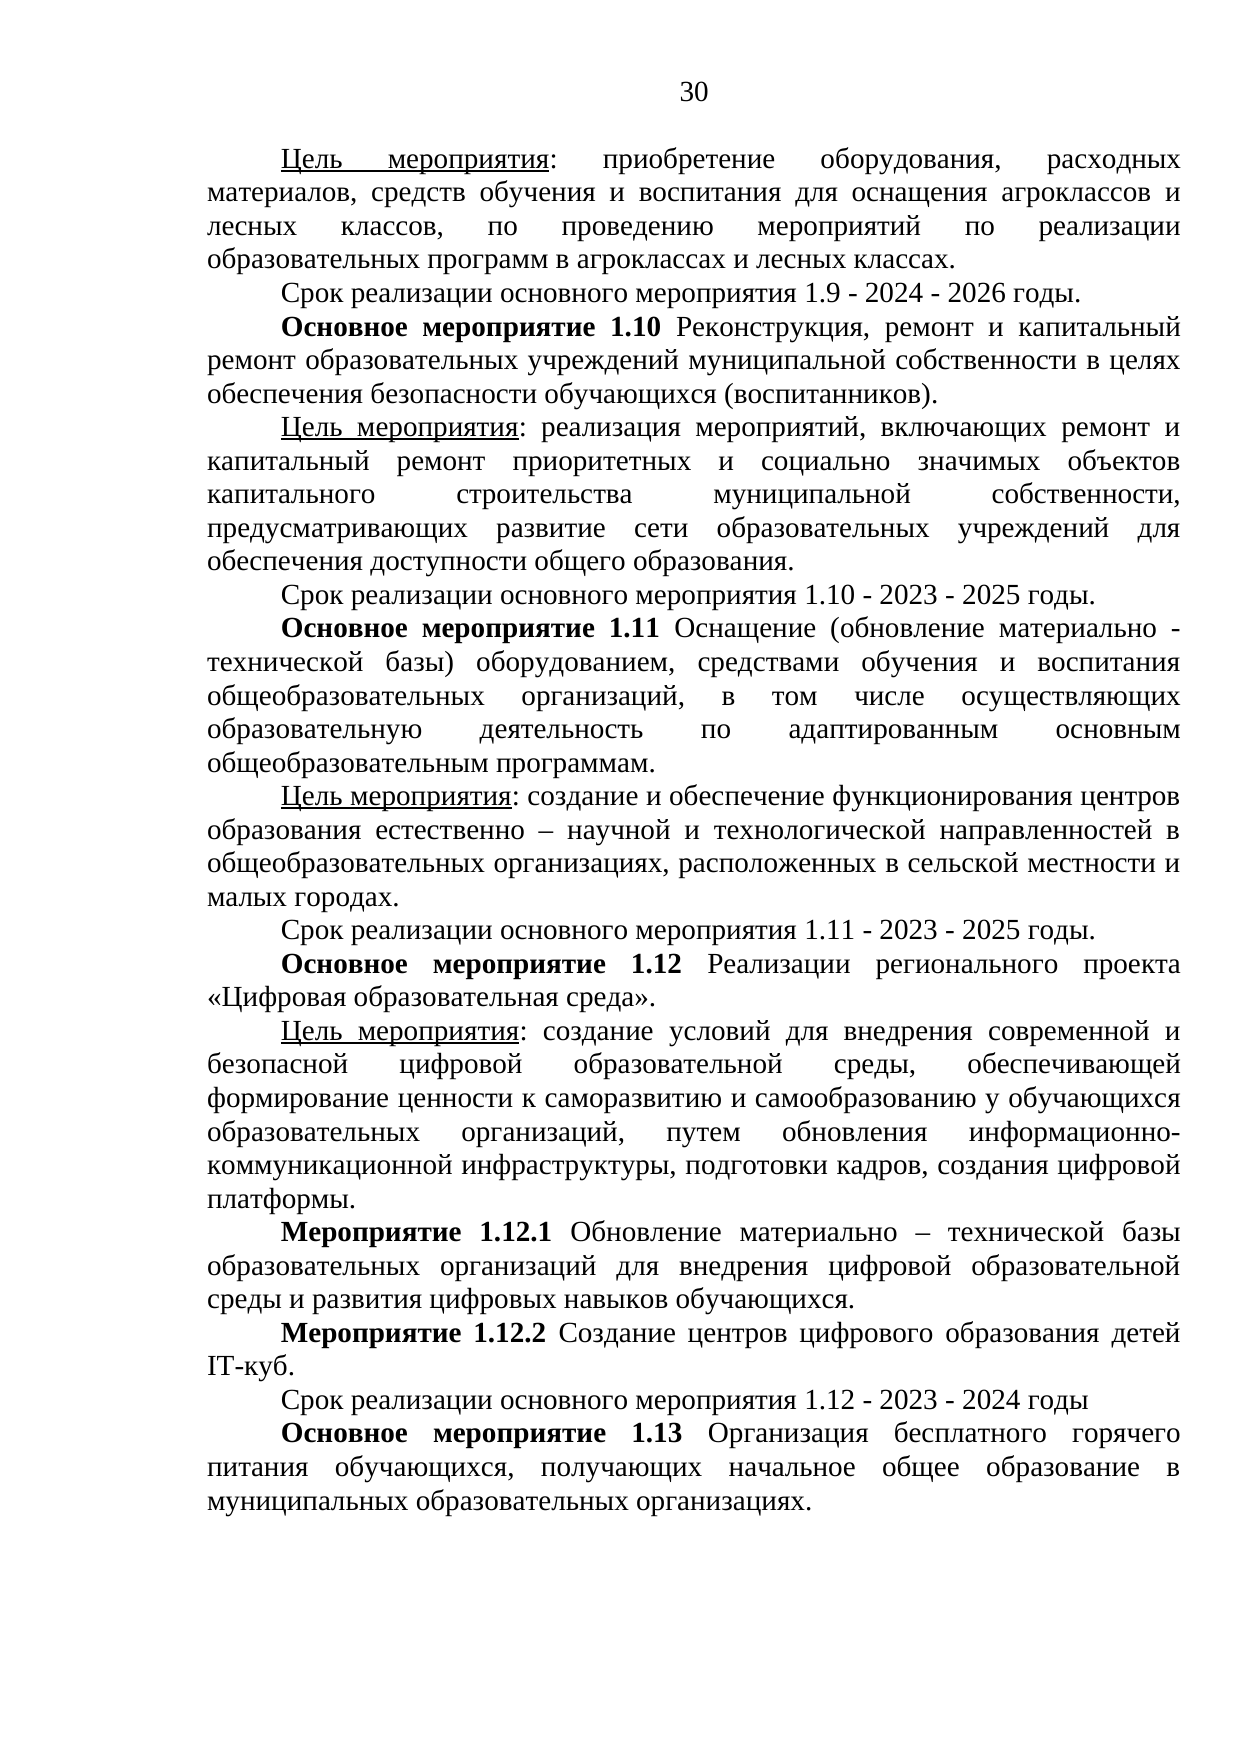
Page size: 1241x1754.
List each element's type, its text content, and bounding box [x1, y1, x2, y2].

text Мероприятие 1.12.1 Обновление материально – технической базы образовательных организаций для внедрения цифровой образовательной среды и развития цифровых навыков обучающихся. [207, 1214, 1181, 1315]
text Цель мероприятия: приобретение оборудования, расходных материалов, средств обучения и воспитания для оснащения агроклассов и лесных классов, по проведению мероприятий по реализации образовательных программ в агроклассах и лесных классах. [207, 141, 1181, 275]
text Цель мероприятия: реализация мероприятий, включающих ремонт и капитальный ремонт приоритетных и социально значимых объектов капитального строительства муниципальной собственности, предусматривающих развитие сети образовательных учреждений для обеспечения доступности общего образования. [207, 409, 1181, 577]
text Цель мероприятия: создание и обеспечение функционирования центров образования естественно – научной и технологической направленностей в общеобразовательных организациях, расположенных в сельской местности и малых городах. [207, 778, 1181, 912]
text Основное мероприятие 1.12 Реализации регионального проекта «Цифровая образовательная среда». [207, 946, 1181, 1013]
text Основное мероприятие 1.13 Организация бесплатного горячего питания обучающихся, получающих начальное общее образование в муниципальных образовательных организациях. [207, 1416, 1181, 1516]
text Мероприятие 1.12.2 Создание центров цифрового образования детей IT-куб. [207, 1315, 1181, 1382]
text Срок реализации основного мероприятия 1.9 - 2024 - 2026 годы. [207, 275, 1181, 309]
text Основное мероприятие 1.10 Реконструкция, ремонт и капитальный ремонт образовательных учреждений муниципальной собственности в целях обеспечения безопасности обучающихся (воспитанников). [207, 309, 1181, 409]
text Срок реализации основного мероприятия 1.11 - 2023 - 2025 годы. [207, 912, 1181, 946]
text Основное мероприятие 1.11 Оснащение (обновление материально -технической базы) оборудованием, средствами обучения и воспитания общеобразовательных организаций, в том числе осуществляющих образовательную деятельность по адаптированным основным общеобразовательным программам. [207, 611, 1181, 778]
text Цель мероприятия: создание условий для внедрения современной и безопасной цифровой образовательной среды, обеспечивающей формирование ценности к саморазвитию и самообразованию у обучающихся образовательных организаций, путем обновления информационно-коммуникационной инфраструктуры, подготовки кадров, создания цифровой платформы. [207, 1013, 1181, 1214]
text Срок реализации основного мероприятия 1.12 - 2023 - 2024 годы [207, 1382, 1181, 1416]
text Срок реализации основного мероприятия 1.10 - 2023 - 2025 годы. [207, 577, 1181, 611]
